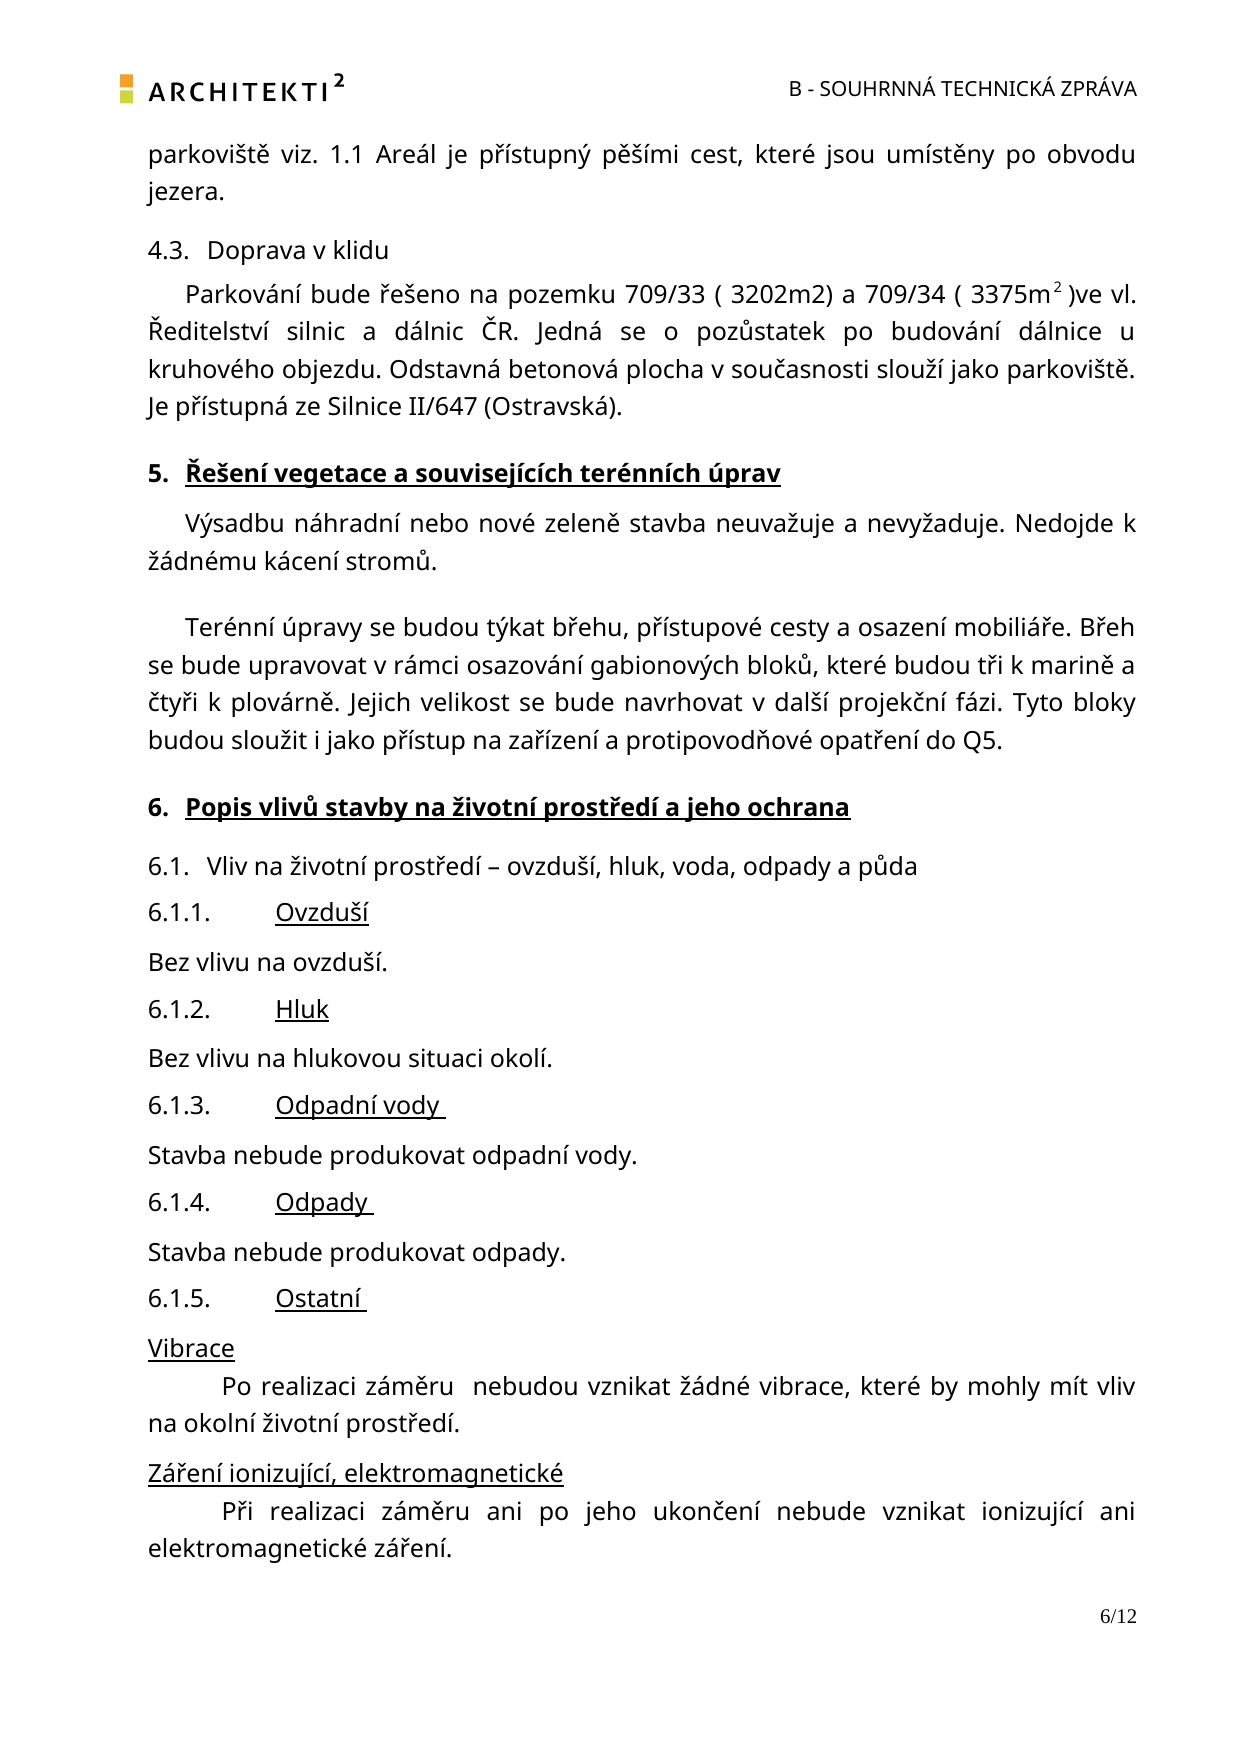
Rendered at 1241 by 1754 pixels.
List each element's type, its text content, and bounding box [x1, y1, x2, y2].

text Bez vlivu na hlukovou situaci okolí. [148, 1038, 1137, 1075]
text Bez vlivu na ovzduší. [148, 941, 1137, 979]
text Při realizaci záměru ani po jeho ukončení nebude vznikat ionizující ani elektromagnetické záření. [148, 1490, 1137, 1565]
text Odpady [148, 1184, 1137, 1218]
text Záření ionizující, elektromagnetické [148, 1453, 1137, 1490]
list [148, 133, 1137, 208]
text Výsadbu náhradní nebo nové zeleně stavba neuvažuje a nevyžaduje. Nedojde k žádnému kácení stromů. [148, 502, 1137, 577]
text Stavba nebude produkovat odpady. [148, 1231, 1137, 1268]
text Terénní úpravy se budou týkat břehu, přístupové cesty a osazení mobiliáře. Břeh se bude upravovat v rámci osazování gabionových bloků, které budou tři k marině a čtyři k plovárně. Jejich velikost se bude navrhovat v další projekční fázi. Tyto bloky budou sloužit i jako přístup na zařízení a protipovodňové opatření do Q5. [148, 607, 1137, 757]
text Vibrace [148, 1328, 1137, 1365]
text Hluk [148, 991, 1137, 1025]
text Po realizaci záměru nebudou vznikat žádné vibrace, které by mohly mít vliv na okolní životní prostředí. [148, 1365, 1137, 1440]
text Parkování bude řešeno na pozemku 709/33 ( 3202m2) a 709/34 ( 3375m2 )ve vl. Ředitelství silnic a dálnic ČR. Jedná se o pozůstatek po budování dálnice u kruhového objezdu. Odstavná betonová plocha v současnosti slouží jako parkoviště. Je přístupná ze Silnice II/647 (Ostravská). [148, 273, 1137, 423]
text Odpadní vody [148, 1088, 1137, 1122]
text Stavba nebude produkovat odpadní vody. [148, 1134, 1137, 1172]
text Ostatní [148, 1281, 1137, 1315]
text Řešení vegetace a souvisejících terénních úprav [148, 452, 1137, 490]
text Doprava v klidu [148, 233, 1137, 267]
text Ovzduší [148, 895, 1137, 929]
text Vliv na životní prostředí – ovzduší, hluk, voda, odpady a půda [148, 848, 1137, 882]
picture [119, 72, 346, 104]
text Popis vlivů stavby na životní prostředí a jeho ochrana [148, 786, 1137, 823]
